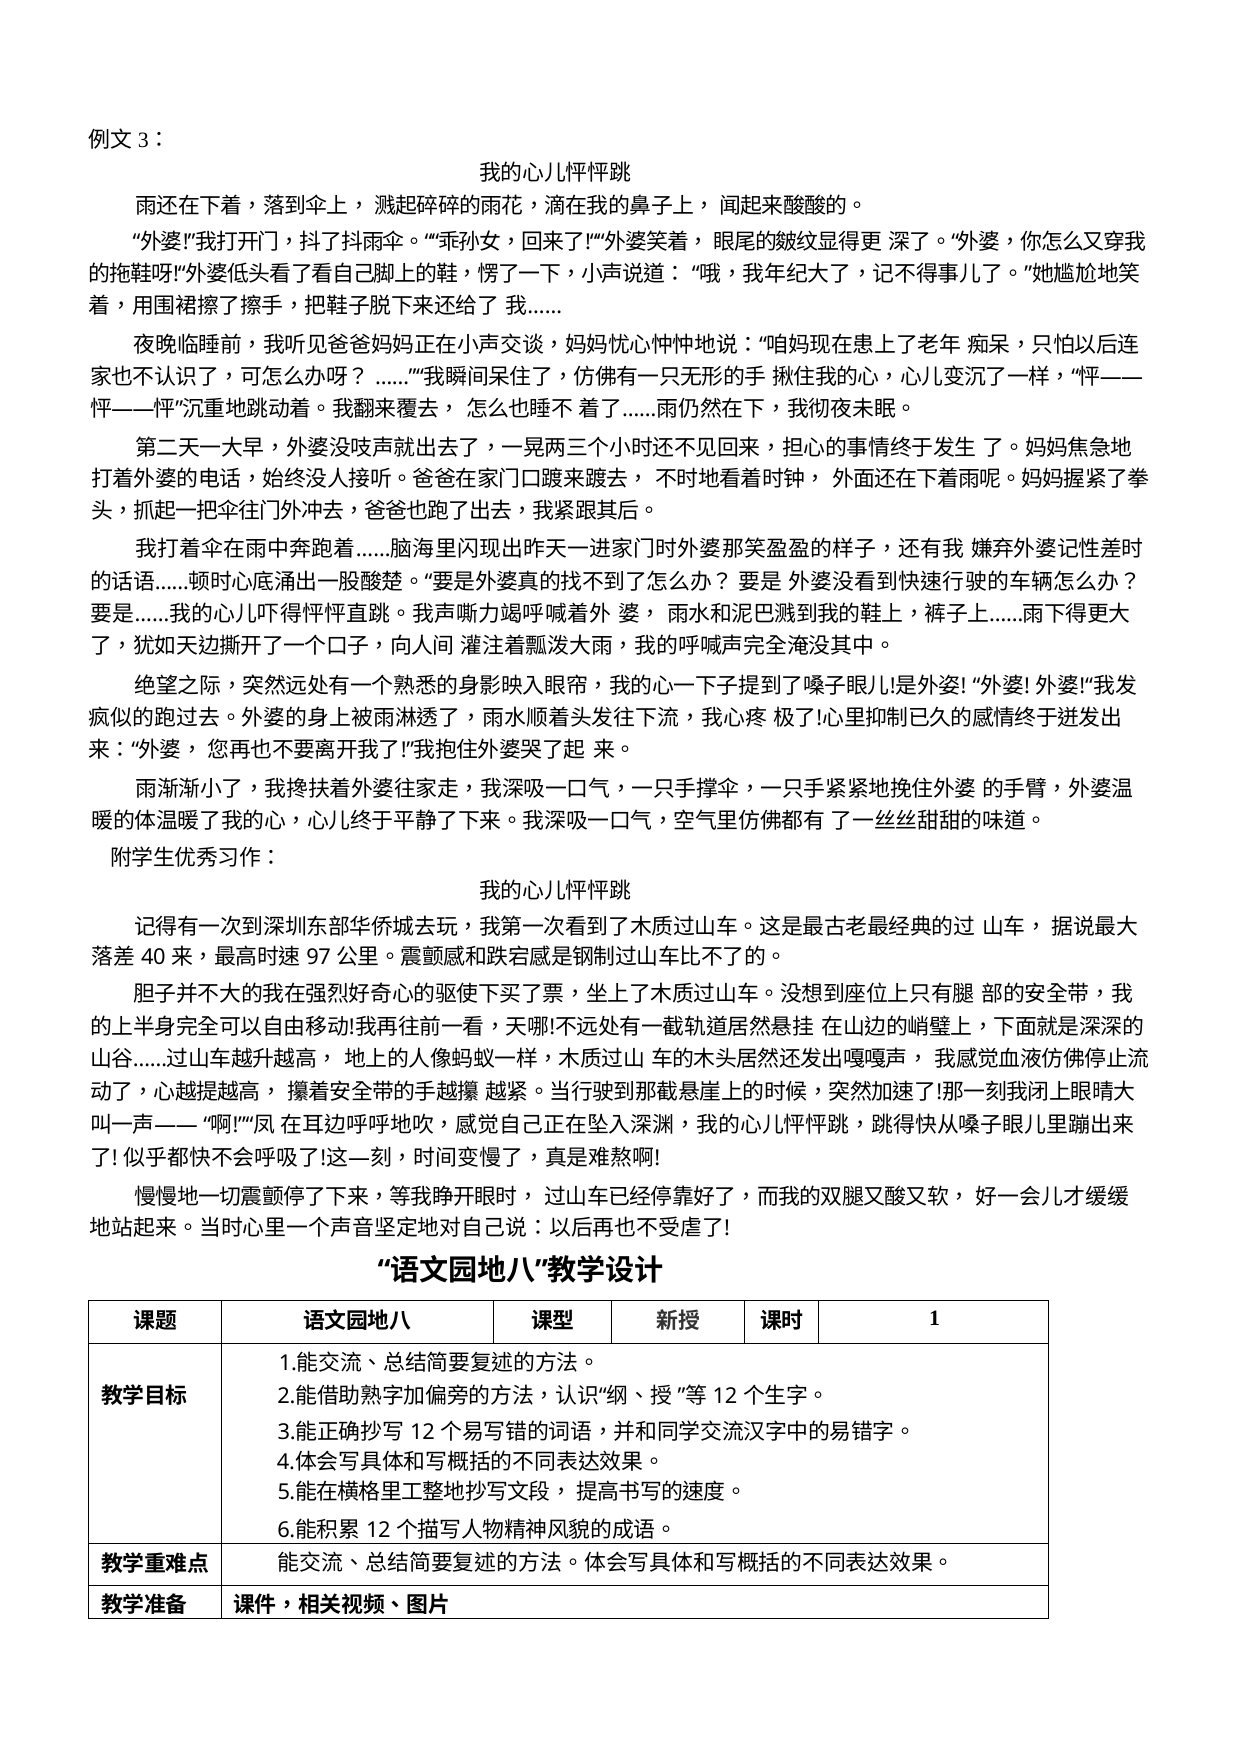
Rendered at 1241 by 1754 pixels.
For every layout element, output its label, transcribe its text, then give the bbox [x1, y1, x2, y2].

table_cell 教学目标 [89, 1344, 221, 1543]
text 绝望之际，突然远处有一个熟悉的身影映入眼帘，我的心一下子提到了嗓子眼儿!是外姿! “外婆! 外婆!“我发疯似的跑过去。外婆的身上被雨淋透了，雨水顺着头发往下流，我心疼 极了!心里抑制已久的感情终于迸发出来：“外婆， 您再也不要离开我了!”我抱住外婆哭了起 来。 [88, 670, 1152, 764]
table_cell 能交流、总结简要复述的方法。体会写具体和写概括的不同表达效果。 [222, 1544, 1048, 1585]
table_cell 教学重难点 [89, 1544, 221, 1585]
text “语文园地八”教学设计 [88, 1251, 1152, 1287]
text 第二天一大早，外婆没吱声就出去了，一晃两三个小时还不见回来，担心的事情终于发生 了。妈妈焦急地打着外婆的电话，始终没人接听。爸爸在家门口踱来踱去， 不时地看着时钟， 外面还在下着雨呢。妈妈握紧了拳头，抓起一把伞往门外冲去，爸爸也跑了出去，我紧跟其后。 [91, 432, 1152, 524]
text 夜晚临睡前，我听见爸爸妈妈正在小声交谈，妈妈忧心忡忡地说：“咱妈现在患上了老年 痴呆，只怕以后连家也不认识了，可怎么办呀？ ……”“我瞬间呆住了，仿佛有一只无形的手 揪住我的心，心儿变沉了一样，“怦——怦——怦”沉重地跳动着。我翻来覆去， 怎么也睡不 着了……雨仍然在下，我彻夜未眠。 [90, 329, 1151, 423]
table_header 1 [819, 1301, 1048, 1343]
table_header 语文园地八 [222, 1301, 493, 1343]
text 慢慢地一切震颤停了下来，等我睁开眼时， 过山车已经停靠好了，而我的双腿又酸又软， 好一会儿才缓缓地站起来。当时心里一个声音坚定地对自己说：以后再也不受虐了! [89, 1181, 1147, 1241]
text 我的心儿怦怦跳 [479, 159, 1152, 186]
table_header 课型 [494, 1301, 611, 1343]
text 附学生优秀习作： [88, 844, 1152, 871]
text 雨渐渐小了，我搀扶着外婆往家走，我深吸一口气，一只手撑伞，一只手紧紧地挽住外婆 的手臂，外婆温暖的体温暖了我的心，心儿终于平静了下来。我深吸一口气，空气里仿佛都有 了一丝丝甜甜的味道。 [91, 773, 1152, 834]
table_cell 教学准备 [89, 1586, 221, 1618]
text 我打着伞在雨中奔跑着……脑海里闪现出昨天一进家门时外婆那笑盈盈的样子，还有我 嫌弃外婆记性差时的话语……顿时心底涌出一股酸楚。“要是外婆真的找不到了怎么办？ 要是 外婆没看到快速行驶的车辆怎么办？要是……我的心儿吓得怦怦直跳。我声嘶力竭呼喊着外 婆， 雨水和泥巴溅到我的鞋上，裤子上……雨下得更大了，犹如天边撕开了一个口子，向人间 灌注着瓢泼大雨，我的呼喊声完全淹没其中。 [90, 533, 1152, 660]
table_header 课题 [89, 1301, 221, 1343]
table_cell 1.能交流、总结简要复述的方法。 2.能借助熟字加偏旁的方法，认识“纲、授 ”等 12 个生字。 3.能正确抄写 12 个易写错的词语，并和同学交流汉字中的易错字。 4.体会写具体和写概括的不同表达效果。 5.能在横格里工整地抄写文段， 提高书写的速度。 6.能积累 12 个描写人物精神风貌的成语。 [222, 1344, 1048, 1543]
text 记得有一次到深圳东部华侨城去玩，我第一次看到了木质过山车。这是最古老最经典的过 山车， 据说最大落差 40 来，最高时速 97 公里。震颤感和跌宕感是钢制过山车比不了的。 [92, 911, 1152, 971]
table_header 新授 [612, 1301, 744, 1343]
text 雨还在下着，落到伞上， 溅起碎碎的雨花，滴在我的鼻子上， 闻起来酸酸的。 [135, 192, 1152, 218]
text 我的心儿怦怦跳 [479, 877, 1152, 904]
table_cell 课件，相关视频、图片 [222, 1586, 1048, 1618]
text “外婆!”我打开门，抖了抖雨伞。““乖孙女，回来了!““外婆笑着， 眼尾的皴纹显得更 深了。“外婆，你怎么又穿我的拖鞋呀!“外婆低头看了看自己脚上的鞋，愣了一下，小声说道： “哦，我年纪大了，记不得事儿了。”她尴尬地笑着，用围裙擦了擦手，把鞋子脱下来还给了 我…… [88, 226, 1151, 320]
table_header 课时 [745, 1301, 818, 1343]
text 例文 3： [88, 125, 1152, 153]
text 胆子并不大的我在强烈好奇心的驱使下买了票，坐上了木质过山车。没想到座位上只有腿 部的安全带，我的上半身完全可以自由移动!我再往前一看，天哪!不远处有一截轨道居然悬挂 在山边的峭璧上，下面就是深深的山谷……过山车越升越高， 地上的人像蚂蚁一样，木质过山 车的木头居然还发出嘎嘎声， 我感觉血液仿佛停止流动了，心越提越高， 攥着安全带的手越攥 越紧。当行驶到那截悬崖上的时候，突然加速了!那一刻我闭上眼晴大叫一声—— “啊!”“凤 在耳边呼呼地吹，感觉自己正在坠入深渊，我的心儿怦怦跳，跳得快从嗓子眼儿里蹦出来了! 似乎都快不会呼吸了!这—刻，时间变慢了，真是难熬啊! [90, 978, 1152, 1171]
